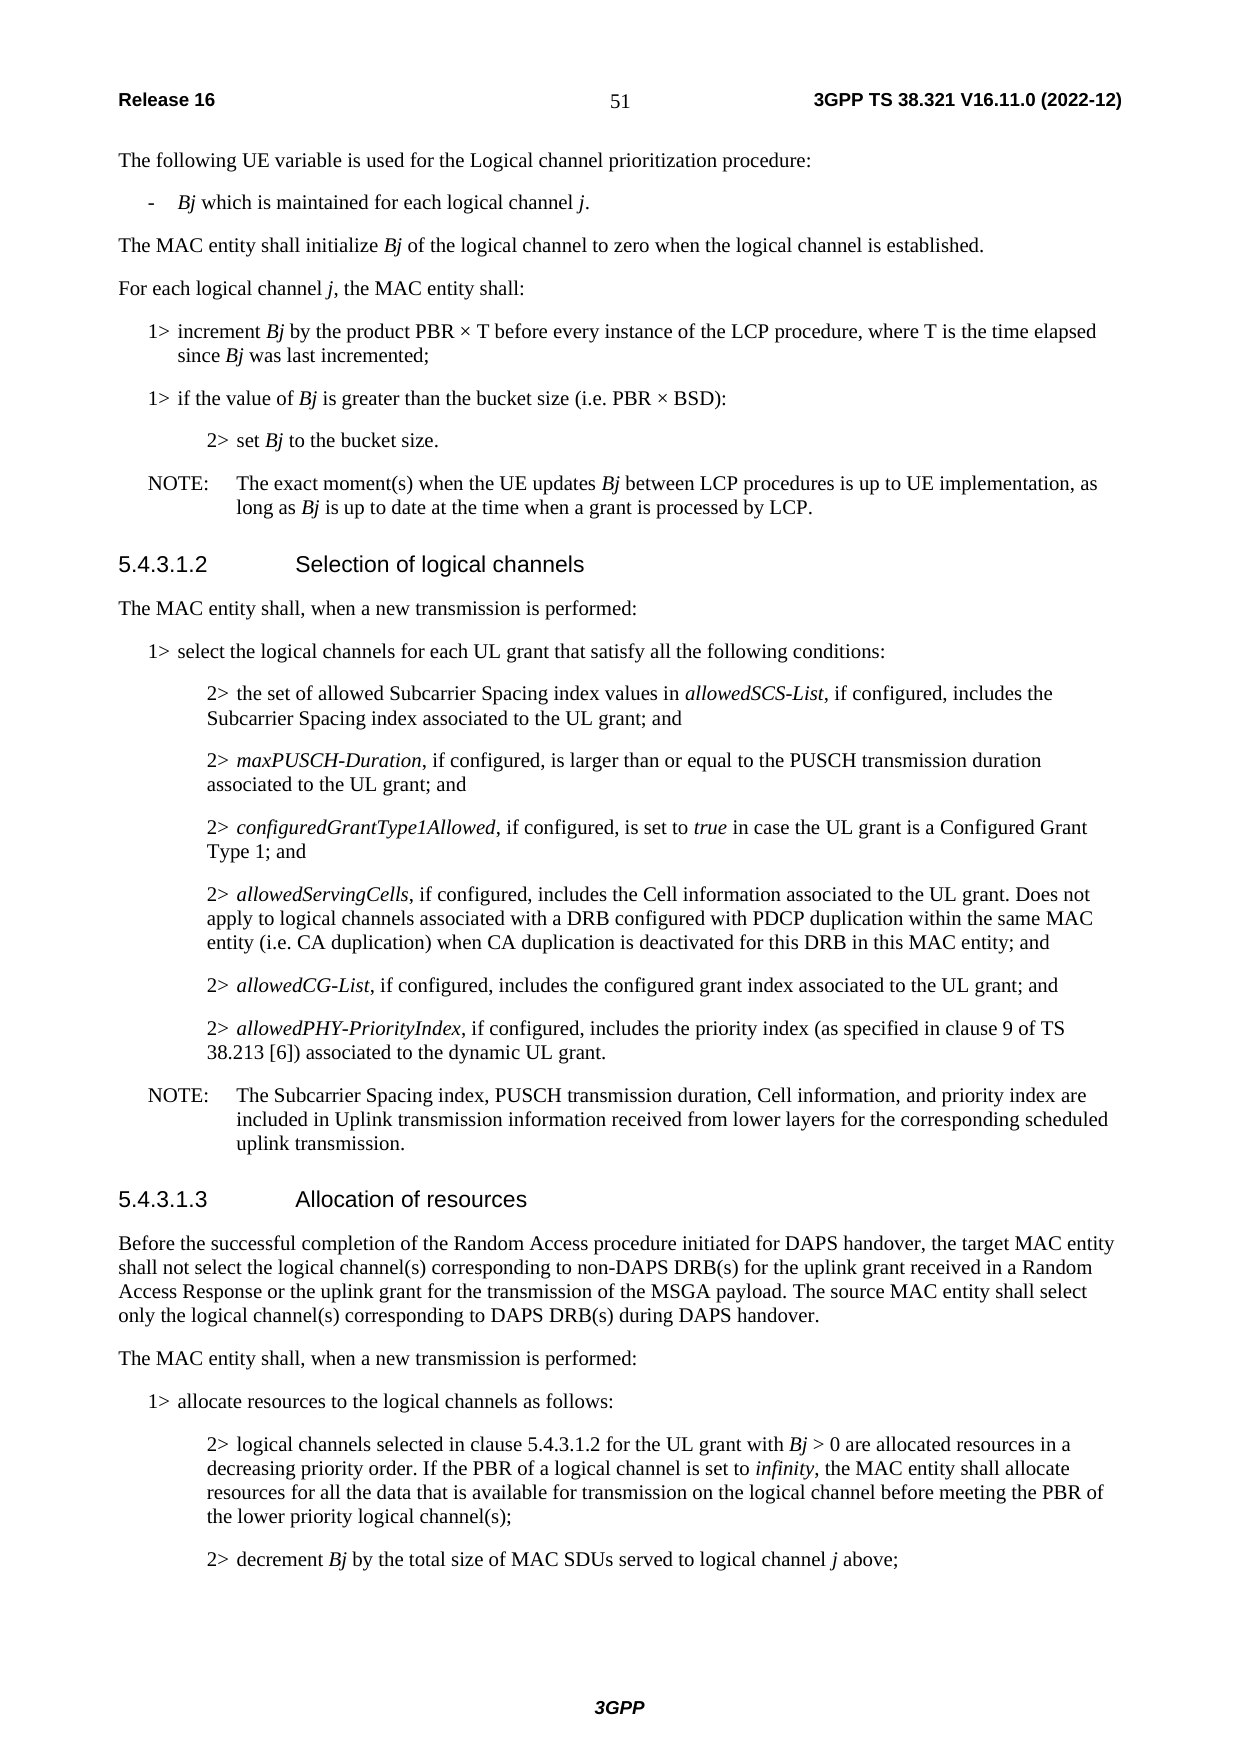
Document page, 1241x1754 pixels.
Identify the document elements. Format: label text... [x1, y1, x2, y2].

text 2> allowedServingCells, if configured, includes the Cell information associated to the UL grant. Does not apply to logical channels associated with a DRB configured with PDCP duplication within the same MAC entity (i.e. CA duplication) when CA duplication is deactivated for this DRB in this MAC entity; and [207, 882, 1122, 954]
text 2> allowedCG-List, if configured, includes the configured grant index associated to the UL grant; and [207, 973, 1122, 997]
text - Bj which is maintained for each logical channel j. [148, 190, 1122, 214]
text NOTE: The Subcarrier Spacing index, PUSCH transmission duration, Cell information, and priority index are included in Uplink transmission information received from lower layers for the corresponding scheduled uplink transmission. [148, 1083, 1122, 1155]
text NOTE: The exact moment(s) when the UE updates Bj between LCP procedures is up to UE implementation, as long as Bj is up to date at the time when a grant is processed by LCP. [148, 471, 1122, 519]
text 2> set Bj to the bucket size. [207, 428, 1122, 452]
text The MAC entity shall, when a new transmission is performed: [118, 596, 1122, 620]
text 2> allowedPHY-PriorityIndex, if configured, includes the priority index (as specified in clause 9 of TS 38.213 [6]) associated to the dynamic UL grant. [207, 1016, 1122, 1064]
subtitle 5.4.3.1.2 Selection of logical channels [118, 551, 1122, 577]
text 1> select the logical channels for each UL grant that satisfy all the following conditions: [148, 638, 1122, 663]
text The MAC entity shall, when a new transmission is performed: [118, 1346, 1122, 1370]
text 1> if the value of Bj is greater than the bucket size (i.e. PBR × BSD): [148, 386, 1122, 410]
text 2> logical channels selected in clause 5.4.3.1.2 for the UL grant with Bj > 0 are allocated resources in a decreasing priority order. If the PBR of a logical channel is set to infinity, the MAC entity shall allocate resources for all the data that is available for transmission on the logical channel before meeting the PBR of the lower priority logical channel(s); [207, 1432, 1122, 1528]
text 2> the set of allowed Subcarrier Spacing index values in allowedSCS-List, if configured, includes the Subcarrier Spacing index associated to the UL grant; and [207, 681, 1122, 729]
text The MAC entity shall initialize Bj of the logical channel to zero when the logical channel is established. [118, 233, 1122, 257]
subtitle 5.4.3.1.3 Allocation of resources [118, 1186, 1122, 1212]
text 1> allocate resources to the logical channels as follows: [148, 1389, 1122, 1413]
text 2> maxPUSCH-Duration, if configured, is larger than or equal to the PUSCH transmission duration associated to the UL grant; and [207, 748, 1122, 796]
text The following UE variable is used for the Logical channel prioritization procedure: [118, 147, 1122, 172]
text For each logical channel j, the MAC entity shall: [118, 276, 1122, 300]
text 1> increment Bj by the product PBR × T before every instance of the LCP procedure, where T is the time elapsed since Bj was last incremented; [148, 319, 1122, 367]
text Before the successful completion of the Random Access procedure initiated for DAPS handover, the target MAC entity shall not select the logical channel(s) corresponding to non-DAPS DRB(s) for the uplink grant received in a Random Access Response or the uplink grant for the transmission of the MSGA payload. The source MAC entity shall select only the logical channel(s) corresponding to DAPS DRB(s) during DAPS handover. [118, 1231, 1122, 1327]
text 2> decrement Bj by the total size of MAC SDUs served to logical channel j above; [207, 1547, 1122, 1571]
text 2> configuredGrantType1Allowed, if configured, is set to true in case the UL grant is a Configured Grant Type 1; and [207, 815, 1122, 863]
